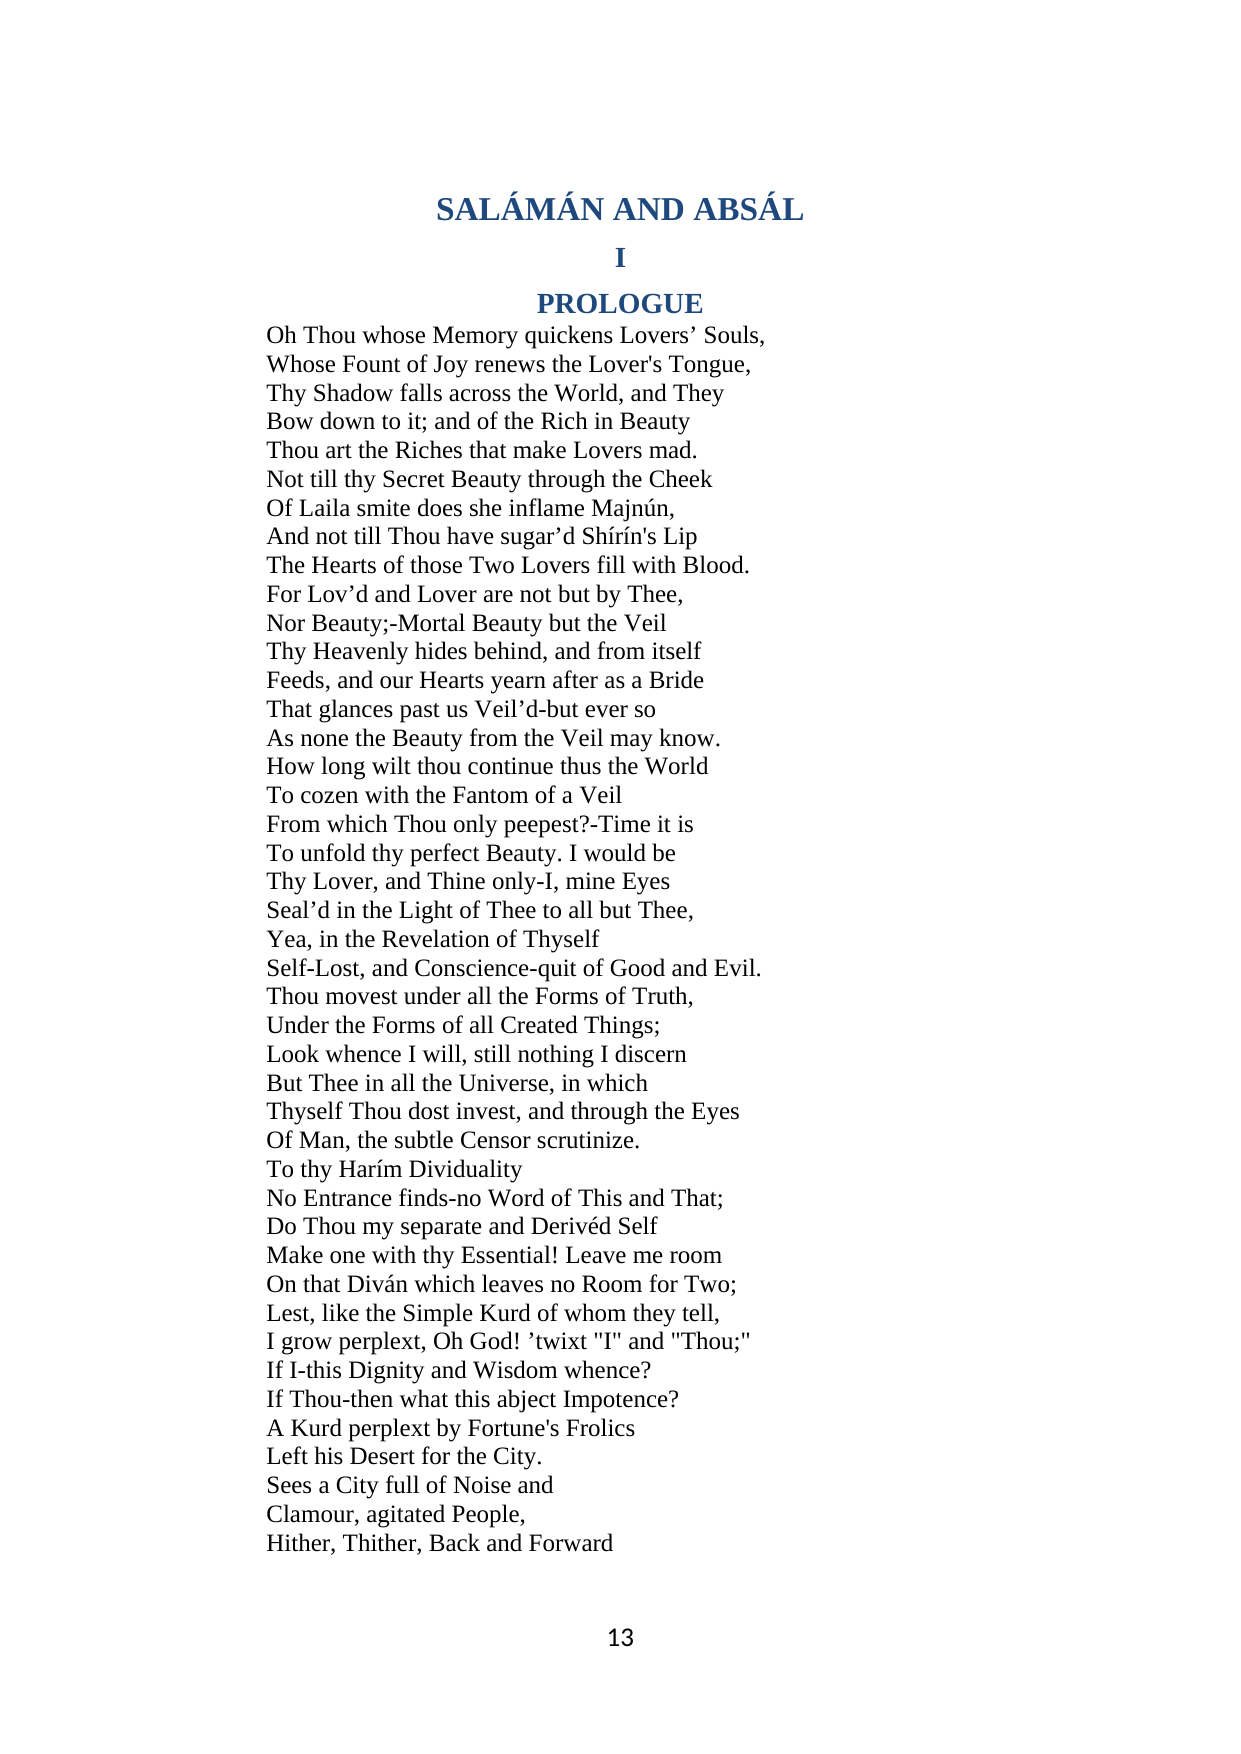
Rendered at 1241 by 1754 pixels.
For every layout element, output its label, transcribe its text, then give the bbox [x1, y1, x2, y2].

text Self-Lost, and Conscience-quit of Good and Evil. [236, 953, 1004, 981]
text To cozen with the Fantom of a Veil [236, 780, 1004, 809]
text Clamour, agitated People, [236, 1499, 1004, 1528]
text Thou art the Riches that make Lovers mad. [236, 435, 1004, 464]
text Thyself Thou dost invest, and through the Eyes [236, 1096, 1004, 1125]
text How long wilt thou continue thus the World [236, 751, 1004, 780]
text The Hearts of those Two Lovers fill with Blood. [236, 550, 1004, 579]
text I grow perplext, Oh God! ’twixt "I" and "Thou;" [236, 1326, 1004, 1355]
text Hither, Thither, Back and Forward [236, 1528, 1004, 1556]
text To thy Harím Dividuality [236, 1154, 1004, 1183]
text Of Laila smite does she inflame Majnún, [236, 493, 1004, 521]
text A Kurd perplext by Fortune's Frolics [236, 1413, 1004, 1441]
text Nor Beauty;-Mortal Beauty but the Veil [236, 608, 1004, 636]
text Do Thou my separate and Derivéd Self [236, 1211, 1004, 1240]
text Thy Heavenly hides behind, and from itself [236, 636, 1004, 665]
subtitle SALÁMÁN AND ABSÁL [236, 190, 1004, 228]
text That glances past us Veil’d-but ever so [236, 694, 1004, 723]
text Lest, like the Simple Kurd of whom they tell, [236, 1298, 1004, 1326]
text Look whence I will, still nothing I discern [236, 1039, 1004, 1068]
text No Entrance finds-no Word of This and That; [236, 1183, 1004, 1211]
text Thou movest under all the Forms of Truth, [236, 981, 1004, 1010]
text Yea, in the Revelation of Thyself [236, 924, 1004, 953]
text On that Diván which leaves no Room for Two; [236, 1269, 1004, 1298]
text Whose Fount of Joy renews the Lover's Tongue, [236, 349, 1004, 378]
text Sees a City full of Noise and [236, 1470, 1004, 1499]
text As none the Beauty from the Veil may know. [236, 723, 1004, 751]
text Seal’d in the Light of Thee to all but Thee, [236, 895, 1004, 924]
text Left his Desert for the City. [236, 1441, 1004, 1470]
text To unfold thy perfect Beauty. I would be [236, 838, 1004, 866]
subtitle PROLOGUE [236, 287, 1004, 320]
text For Lov’d and Lover are not but by Thee, [236, 579, 1004, 608]
text Thy Shadow falls across the World, and They [236, 378, 1004, 406]
text Oh Thou whose Memory quickens Lovers’ Souls, [236, 320, 1004, 349]
text Make one with thy Essential! Leave me room [236, 1240, 1004, 1269]
text Of Man, the subtle Censor scrutinize. [236, 1125, 1004, 1154]
text Bow down to it; and of the Rich in Beauty [236, 406, 1004, 435]
text And not till Thou have sugar’d Shírín's Lip [236, 521, 1004, 550]
text Not till thy Secret Beauty through the Cheek [236, 464, 1004, 493]
text Thy Lover, and Thine only-I, mine Eyes [236, 866, 1004, 895]
subtitle I [236, 241, 1004, 274]
text If I-this Dignity and Wisdom whence? [236, 1355, 1004, 1384]
text If Thou-then what this abject Impotence? [236, 1384, 1004, 1413]
text Feeds, and our Hearts yearn after as a Bride [236, 665, 1004, 694]
text From which Thou only peepest?-Time it is [236, 809, 1004, 838]
text Under the Forms of all Created Things; [236, 1010, 1004, 1039]
text But Thee in all the Universe, in which [236, 1068, 1004, 1096]
